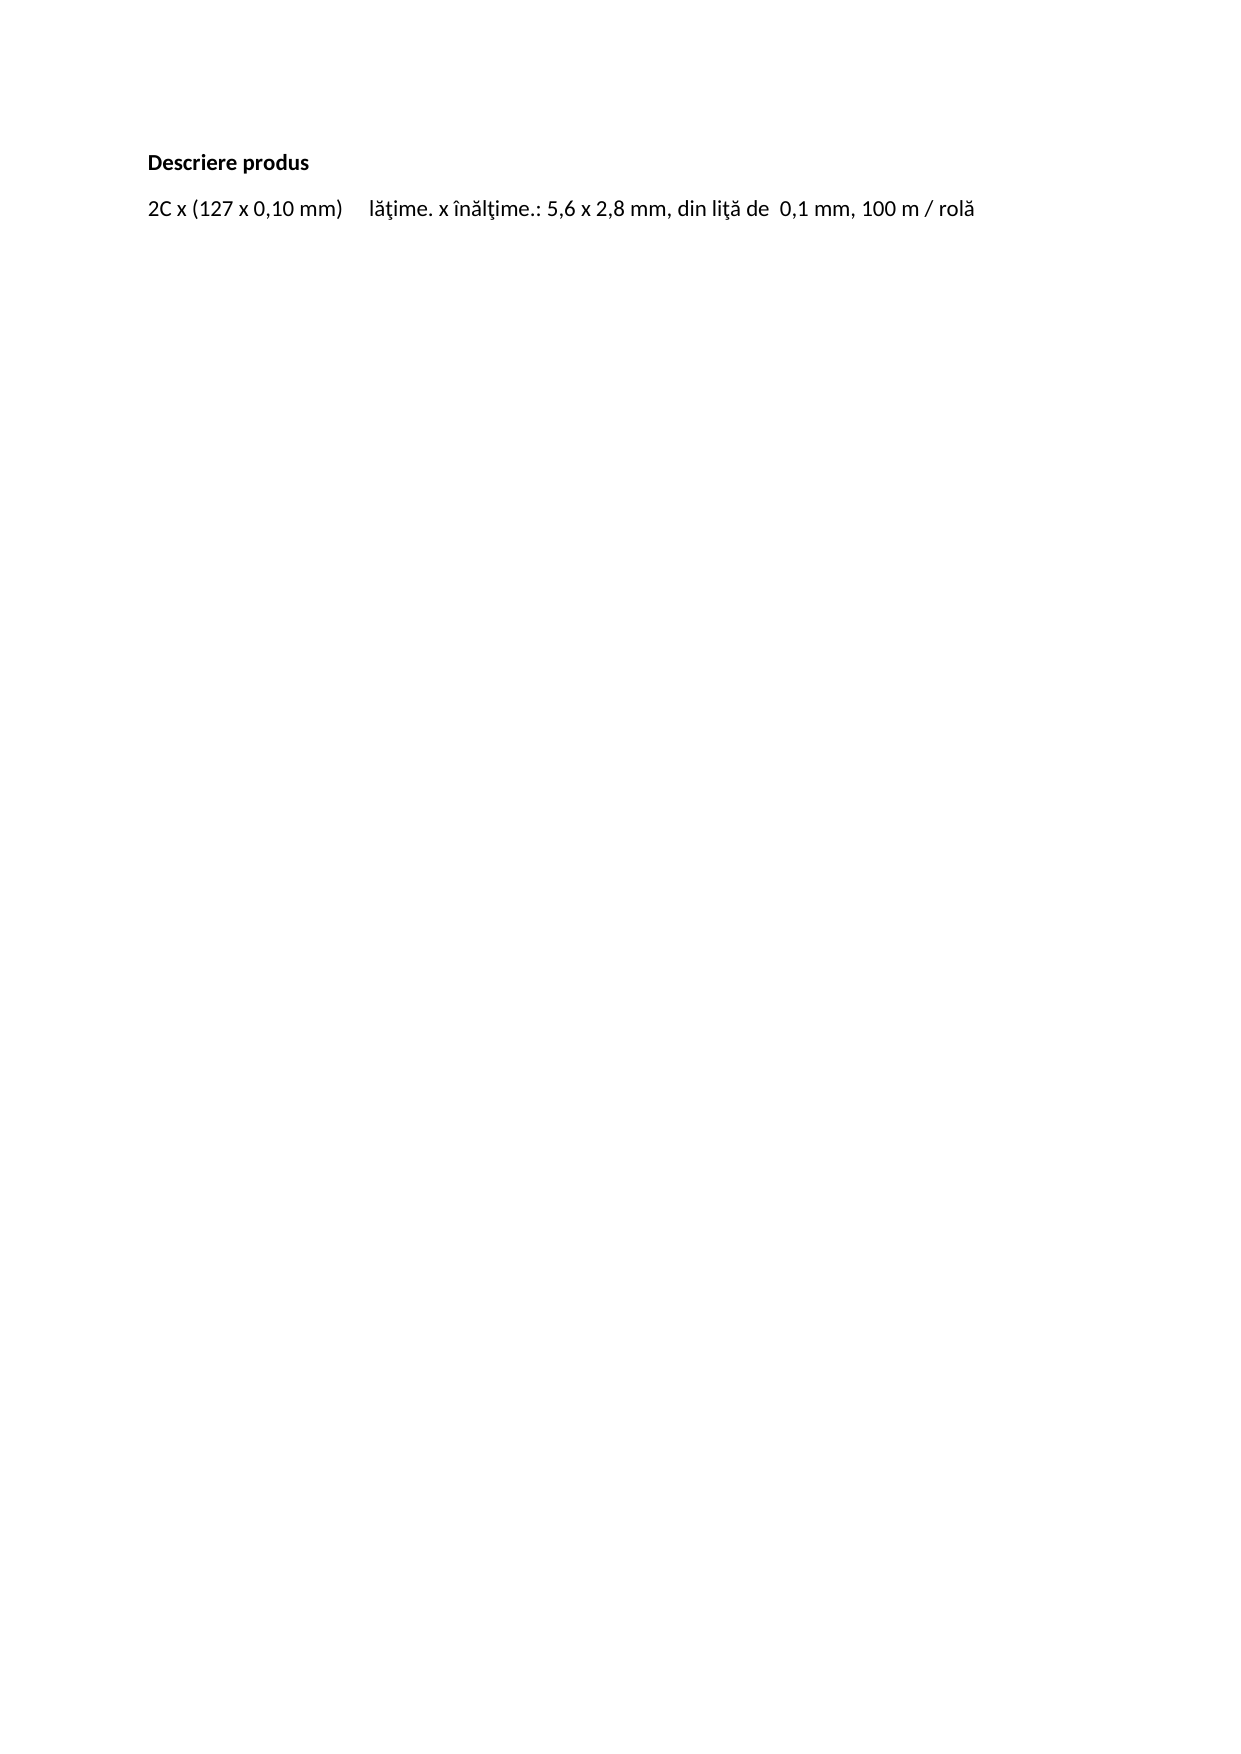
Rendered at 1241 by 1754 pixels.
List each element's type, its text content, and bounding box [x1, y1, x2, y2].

text Descriere produs [148, 148, 1093, 176]
text 2C x (127 x 0,10 mm) lăţime. x înălţime.: 5,6 x 2,8 mm, din liţă de 0,1 mm, 100 m / rolă [148, 194, 1093, 222]
